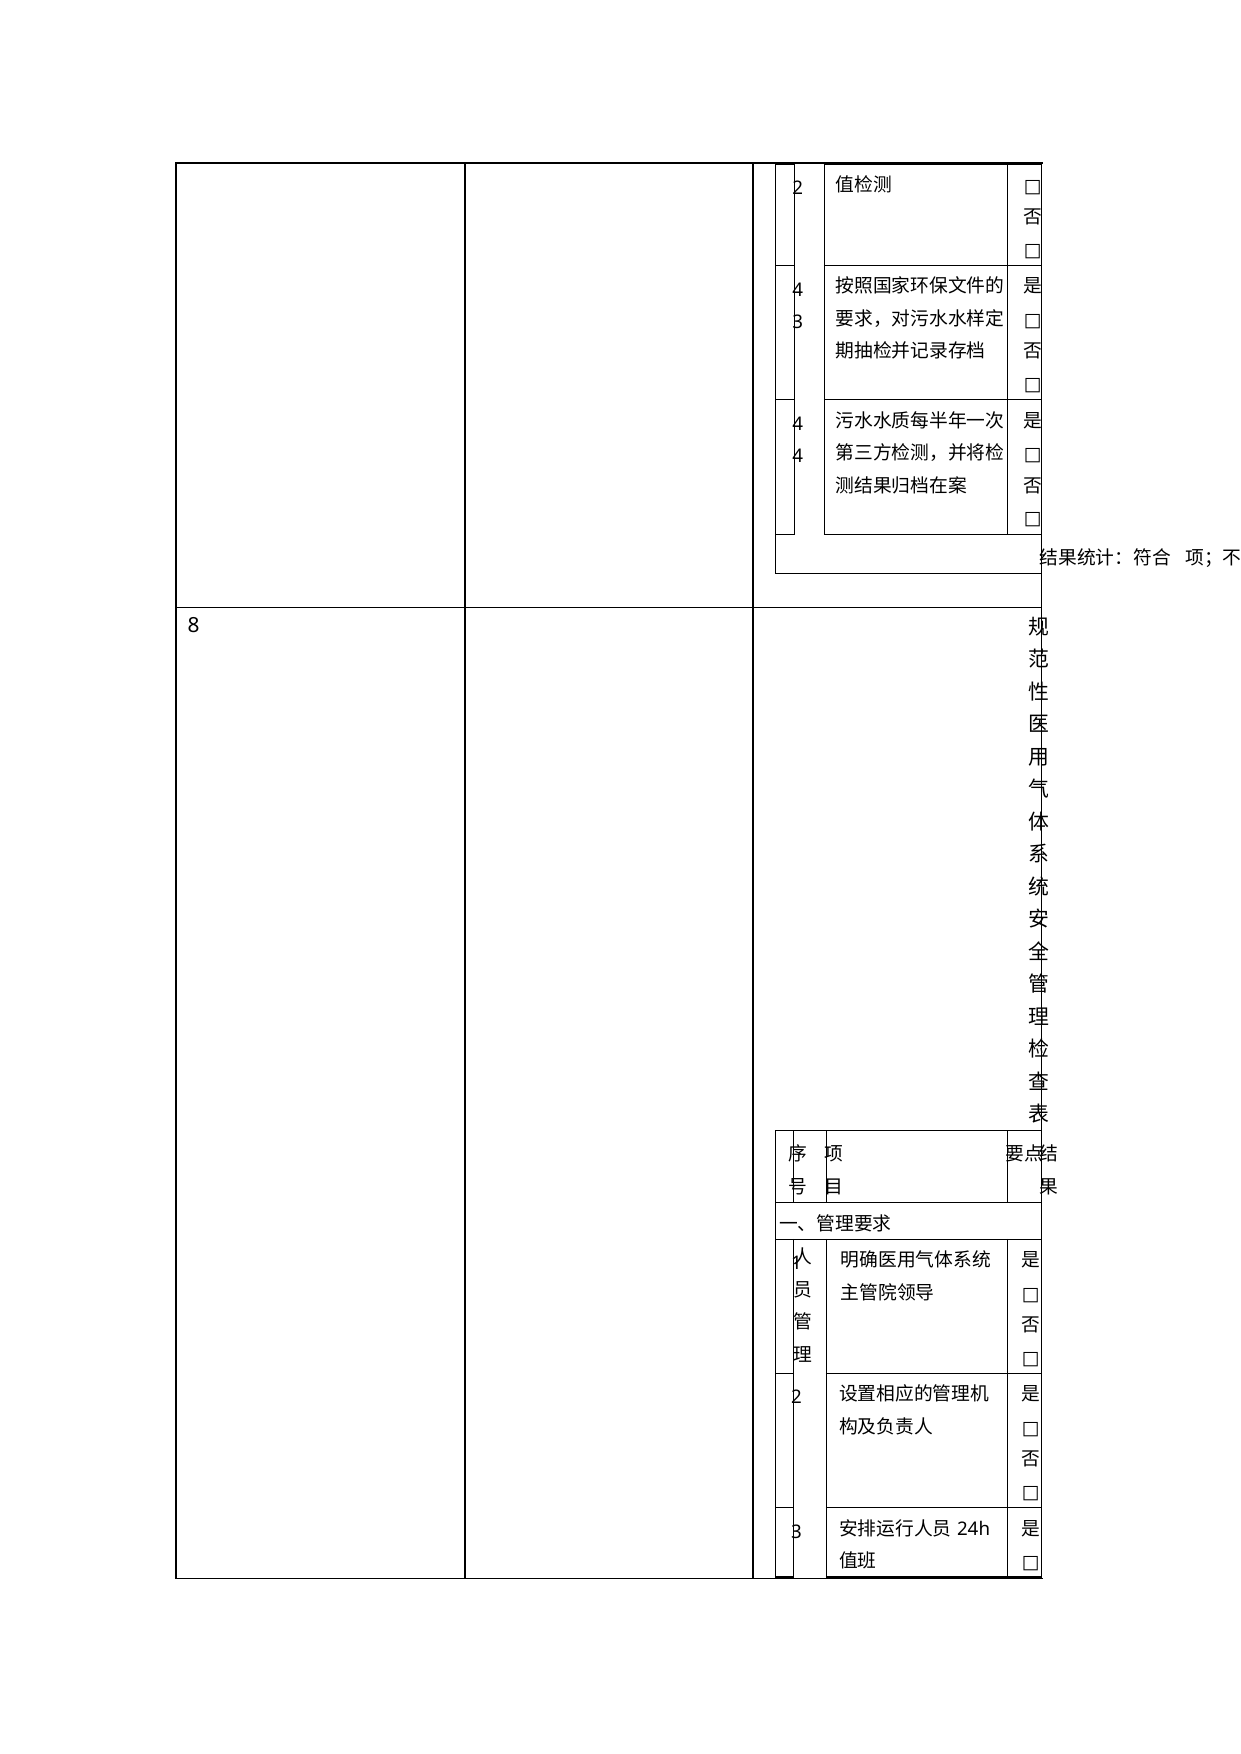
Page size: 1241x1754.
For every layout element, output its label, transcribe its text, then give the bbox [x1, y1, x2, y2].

table_cell 规范性医用气体系统安全管理检查表 [754, 608, 1041, 1577]
table_cell 8 [177, 608, 464, 1577]
table_cell 给水排水系统安全管理检查表 [754, 164, 1041, 607]
table_cell [466, 164, 752, 607]
table_cell [466, 608, 752, 1577]
table_cell 7 [177, 164, 464, 607]
